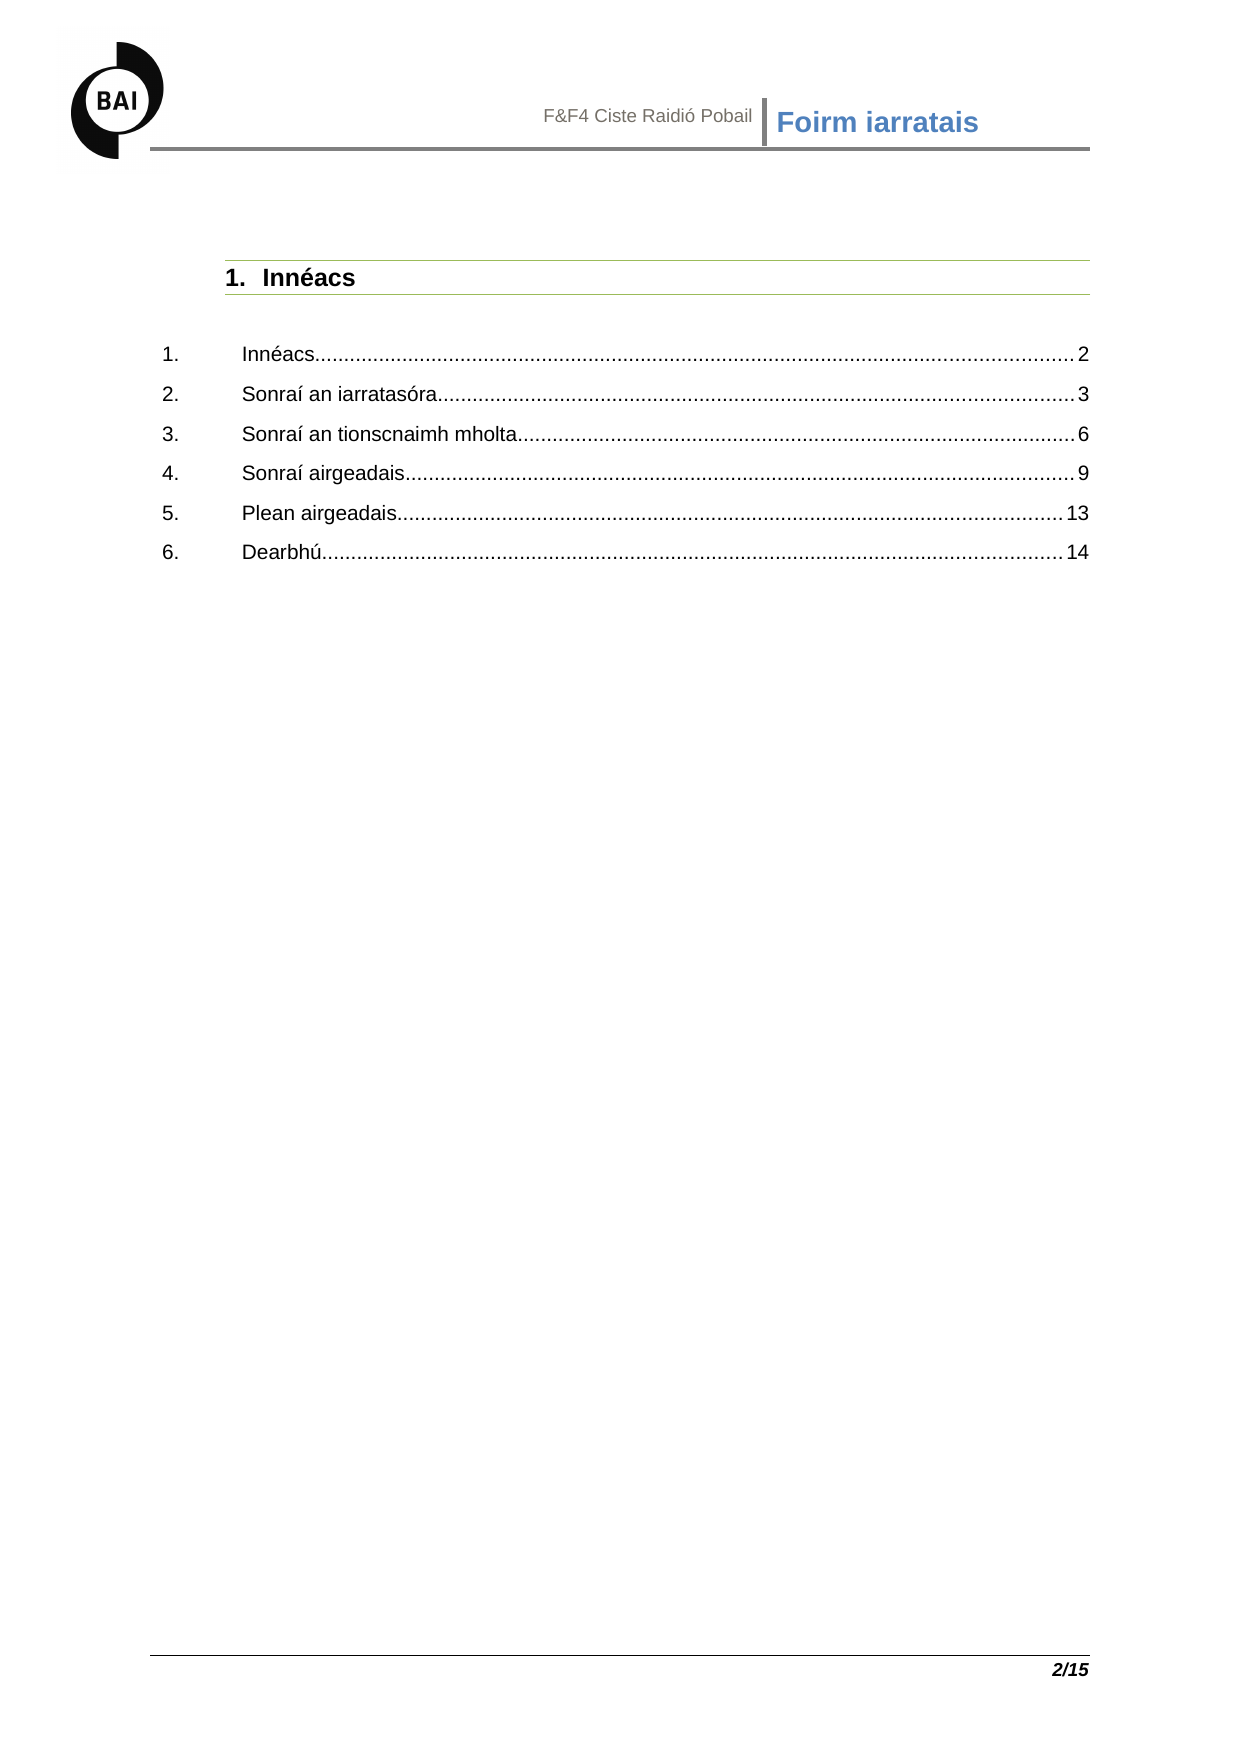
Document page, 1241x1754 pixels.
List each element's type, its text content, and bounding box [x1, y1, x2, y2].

text 6. Dearbhú 14 [162, 535, 1090, 564]
picture [56, 26, 171, 174]
text 1. Innéacs 2 [162, 337, 1090, 366]
subtitle Innéacs [225, 261, 1090, 294]
text 2. Sonraí an iarratasóra 3 [162, 377, 1090, 406]
text 5. Plean airgeadais 13 [162, 495, 1090, 524]
text 4. Sonraí airgeadais 9 [162, 456, 1090, 485]
text 3. Sonraí an tionscnaimh mholta 6 [162, 416, 1090, 445]
